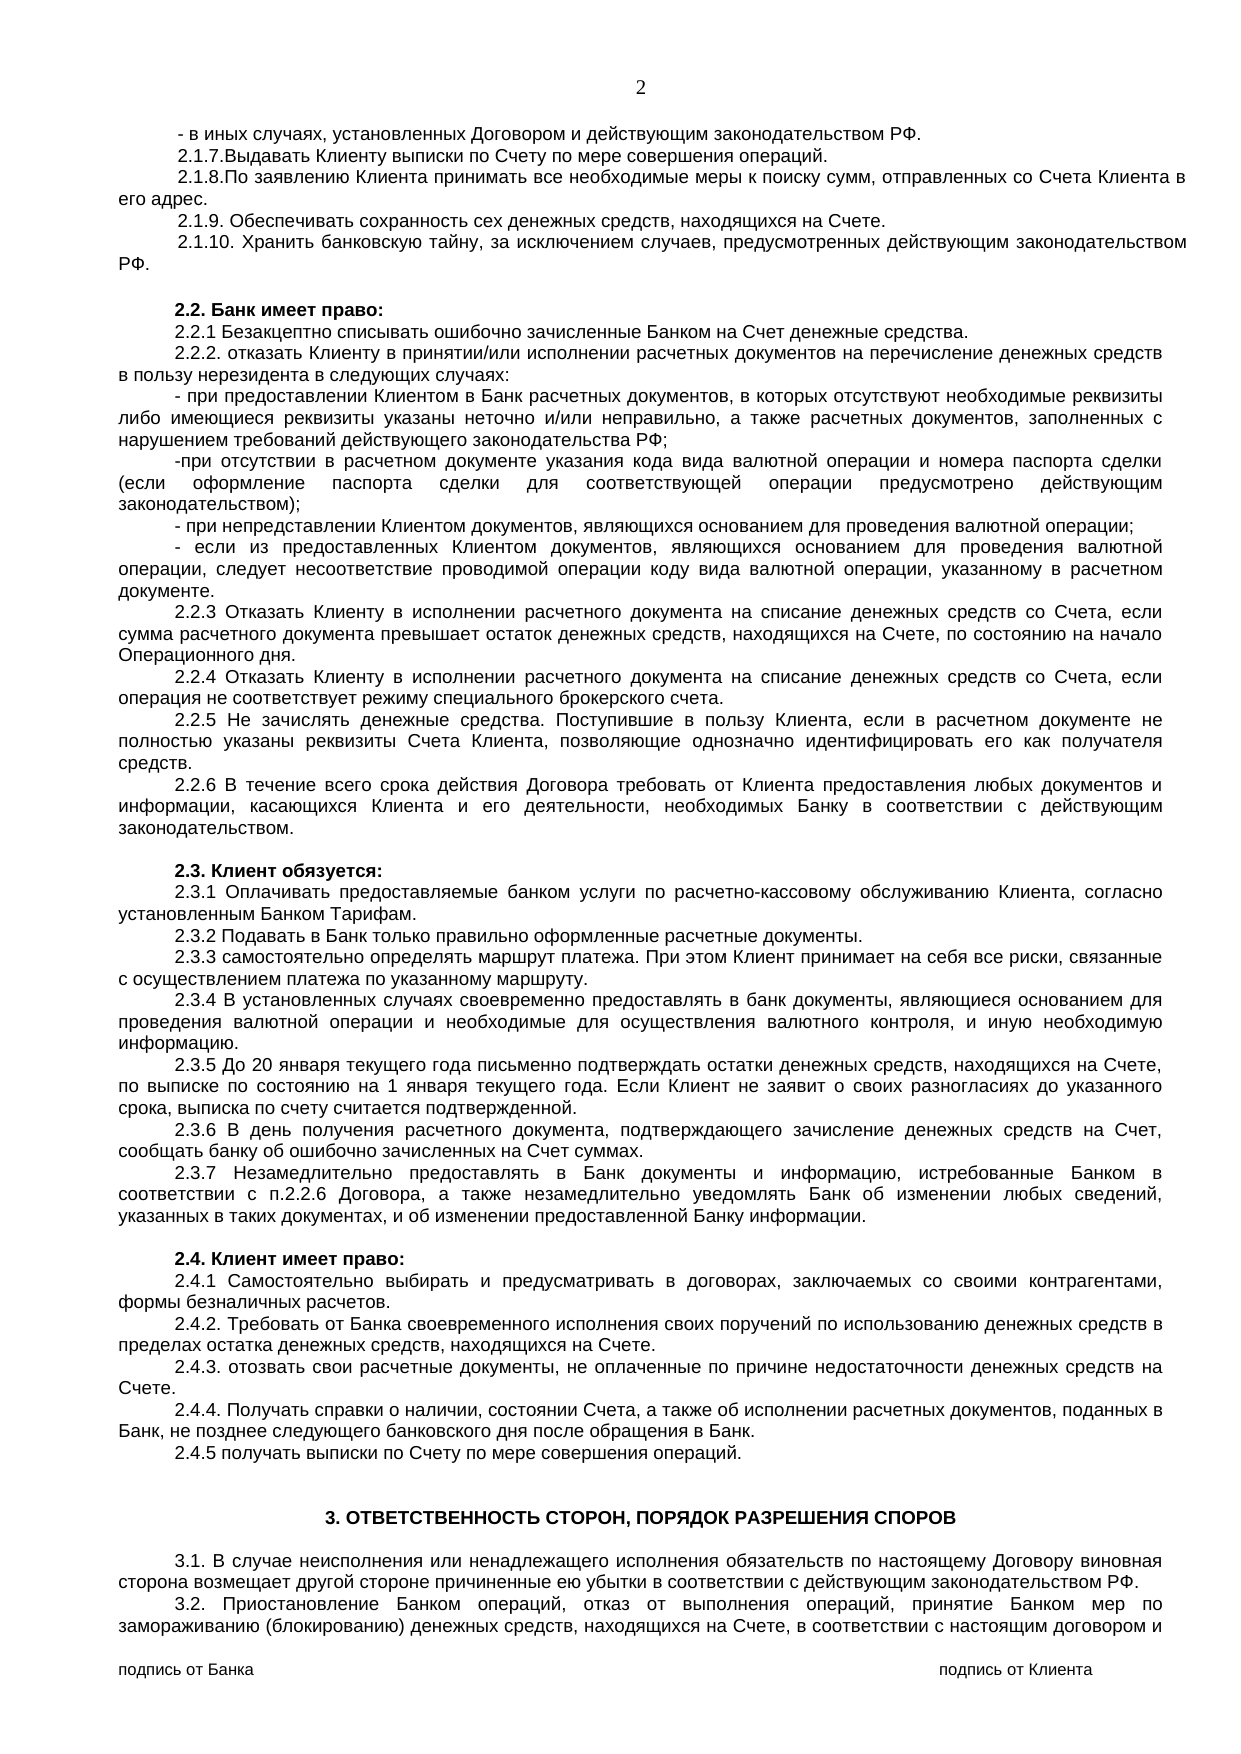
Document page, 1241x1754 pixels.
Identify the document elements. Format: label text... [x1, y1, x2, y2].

text 2.2.5 Не зачислять денежные средства. Поступившие в пользу Клиента, если в расчетном документе не полностью указаны реквизиты Счета Клиента, позволяющие однозначно идентифицировать его как получателя средств. [118, 709, 1163, 773]
text 2.4.3. отозвать свои расчетные документы, не оплаченные по причине недостаточности денежных средств на Счете. [118, 1356, 1163, 1399]
text 2.3.3 самостоятельно определять маршрут платежа. При этом Клиент принимает на себя все риски, связанные с осуществлением платежа по указанному маршруту. [118, 946, 1163, 989]
text -при отсутствии в расчетном документе указания кода вида валютной операции и номера паспорта сделки (если оформление паспорта сделки для соответствующей операции предусмотрено действующим законодательством); [118, 450, 1163, 515]
text 2.3. Клиент обязуется: [118, 860, 1163, 881]
text 2.3.2 Подавать в Банк только правильно оформленные расчетные документы. [118, 924, 1163, 946]
text - при непредставлении Клиентом документов, являющихся основанием для проведения валютной операции; [118, 515, 1163, 536]
list 2.1.7.Выдавать Клиенту выписки по Счету по мере совершения операций. [118, 145, 1188, 166]
text - при предоставлении Клиентом в Банк расчетных документов, в которых отсутствуют необходимые реквизиты либо имеющиеся реквизиты указаны неточно и/или неправильно, а также расчетных документов, заполненных с нарушением требований действующего законодательства РФ; [118, 385, 1163, 450]
text 2.4. Клиент имеет право: [118, 1248, 1163, 1269]
text 2.3.7 Незамедлительно предоставлять в Банк документы и информацию, истребованные Банком в соответствии с п.2.2.6 Договора, а также незамедлительно уведомлять Банк об изменении любых сведений, указанных в таких документах, и об изменении предоставленной Банку информации. [118, 1162, 1163, 1226]
text 3. ОТВЕТСТВЕННОСТЬ СТОРОН, ПОРЯДОК РАЗРЕШЕНИЯ СПОРОВ [118, 1507, 1163, 1528]
text 2.2.4 Отказать Клиенту в исполнении расчетного документа на списание денежных средств со Счета, если операция не соответствует режиму специального брокерского счета. [118, 666, 1163, 709]
text 2.4.1 Самостоятельно выбирать и предусматривать в договорах, заключаемых со своими контрагентами, формы безналичных расчетов. [118, 1269, 1163, 1312]
text 2.3.6 В день получения расчетного документа, подтверждающего зачисление денежных средств на Счет, сообщать банку об ошибочно зачисленных на Счет суммах. [118, 1118, 1163, 1162]
text - если из предоставленных Клиентом документов, являющихся основанием для проведения валютной операции, следует несоответствие проводимой операции коду вида валютной операции, указанному в расчетном документе. [118, 536, 1163, 601]
list 2.1.9. Обеспечивать сохранность сех денежных средств, находящихся на Счете. [118, 209, 1188, 231]
text 2.2.6 В течение всего срока действия Договора требовать от Клиента предоставления любых документов и информации, касающихся Клиента и его деятельности, необходимых Банку в соответствии с действующим законодательством. [118, 773, 1163, 838]
list 2.1.8.По заявлению Клиента принимать все необходимые меры к поиску сумм, отправленных со Счета Клиента в его адрес. [118, 166, 1188, 209]
text 2.3.1 Оплачивать предоставляемые банком услуги по расчетно-кассовому обслуживанию Клиента, согласно установленным Банком Тарифам. [118, 881, 1163, 924]
text 2.2. Банк имеет право: [118, 299, 1163, 321]
text 2.3.4 В установленных случаях своевременно предоставлять в банк документы, являющиеся основанием для проведения валютной операции и необходимые для осуществления валютного контроля, и иную необходимую информацию. [118, 989, 1163, 1054]
text 3.1. В случае неисполнения или ненадлежащего исполнения обязательств по настоящему Договору виновная сторона возмещает другой стороне причиненные ею убытки в соответствии с действующим законодательством РФ. [118, 1550, 1163, 1593]
text 2.4.2. Требовать от Банка своевременного исполнения своих поручений по использованию денежных средств в пределах остатка денежных средств, находящихся на Счете. [118, 1312, 1163, 1356]
text 2.2.3 Отказать Клиенту в исполнении расчетного документа на списание денежных средств со Счета, если сумма расчетного документа превышает остаток денежных средств, находящихся на Счете, по состоянию на начало Операционного дня. [118, 601, 1163, 666]
text 2.3.5 До 20 января текущего года письменно подтверждать остатки денежных средств, находящихся на Счете, по выписке по состоянию на 1 января текущего года. Если Клиент не заявит о своих разногласиях до указанного срока, выписка по счету считается подтвержденной. [118, 1054, 1163, 1118]
text 2.4.5 получать выписки по Счету по мере совершения операций. [118, 1442, 1163, 1463]
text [118, 1593, 1163, 1636]
text 2.4.4. Получать справки о наличии, состоянии Счета, а также об исполнении расчетных документов, поданных в Банк, не позднее следующего банковского дня после обращения в Банк. [118, 1399, 1163, 1442]
list - в иных случаях, установленных Договором и действующим законодательством РФ. [118, 123, 1188, 145]
text 2.2.1 Безакцептно списывать ошибочно зачисленные Банком на Счет денежные средства. [118, 321, 1163, 342]
list 2.1.10. Хранить банковскую тайну, за исключением случаев, предусмотренных действующим законодательством РФ. [118, 231, 1188, 274]
text 2.2.2. отказать Клиенту в принятии/или исполнении расчетных документов на перечисление денежных средств в пользу нерезидента в следующих случаях: [118, 342, 1163, 385]
